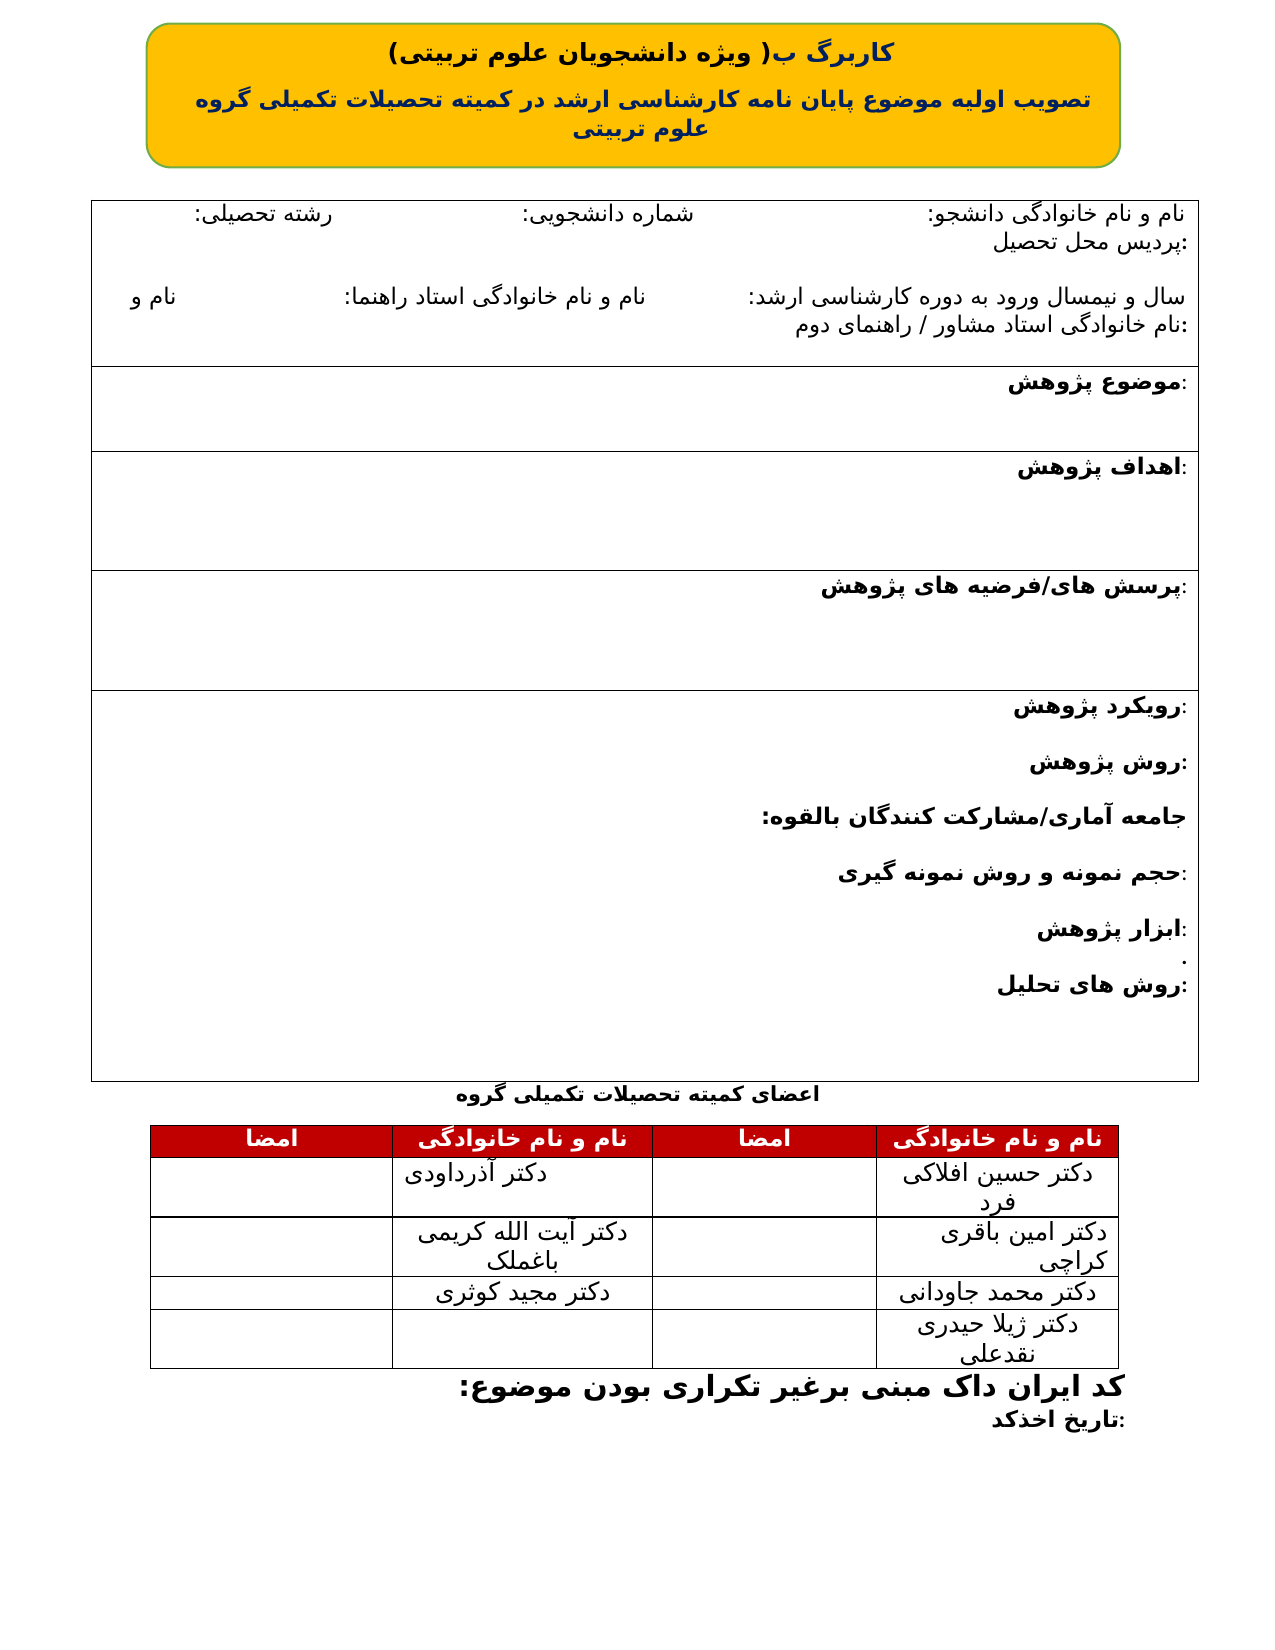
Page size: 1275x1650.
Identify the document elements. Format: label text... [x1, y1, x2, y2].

table_cell دکتر مجید کوثری [393, 1277, 652, 1309]
table_header امضا [151, 1126, 392, 1157]
table_header نام و نام خانوادگی [393, 1126, 652, 1157]
table_header نام و نام خانوادگی [877, 1126, 1118, 1157]
table_cell [653, 1218, 876, 1276]
text کد ایران داک مبنی برغیر تکراری بودن موضوع: تاریخ اخذکد: [150, 1369, 1125, 1433]
table_cell اهداف پژوهش: [92, 452, 1198, 570]
table_cell دکتر محمد جاودانی [877, 1277, 1118, 1309]
table_header امضا [653, 1126, 876, 1157]
table_cell [151, 1277, 392, 1309]
table_cell دکتر ژیلا حیدری نقدعلی [877, 1310, 1118, 1368]
table_cell [653, 1158, 876, 1216]
table_cell دکتر امین باقری کراچی [877, 1218, 1118, 1276]
text اعضای کمیته تحصیلات تکمیلی گروه [150, 1082, 1125, 1106]
table_cell [393, 1310, 652, 1368]
table_cell دکتر آیت الله کریمی باغملک [393, 1218, 652, 1276]
table_cell پرسش های/فرضیه های پژوهش: [92, 571, 1198, 690]
table_header نام و نام خانوادگی دانشجو: شماره دانشجویی: رشته تحصیلی: پردیس محل تحصیل: سال و نیمسال ورود به دوره کارشناسی ارشد: نام و نام خانوادگی استاد راهنما: نام و نام خانوادگی استاد مشاور / راهنمای دوم: [92, 201, 1198, 366]
table_cell دکتر آذرداودی [393, 1158, 652, 1216]
table_cell [151, 1158, 392, 1216]
table_cell [151, 1310, 392, 1368]
table_cell دکتر حسین افلاکی فرد [877, 1158, 1118, 1216]
table_cell رویکرد پژوهش: روش پژوهش: جامعه آماری/مشارکت کنندگان بالقوه: حجم نمونه و روش نمونه گیری: ابزار پژوهش: . روش های تحلیل: [92, 691, 1198, 1081]
table_cell [653, 1310, 876, 1368]
table_cell [151, 1218, 392, 1276]
table_cell موضوع پژوهش: [92, 367, 1198, 451]
table_cell [653, 1277, 876, 1309]
